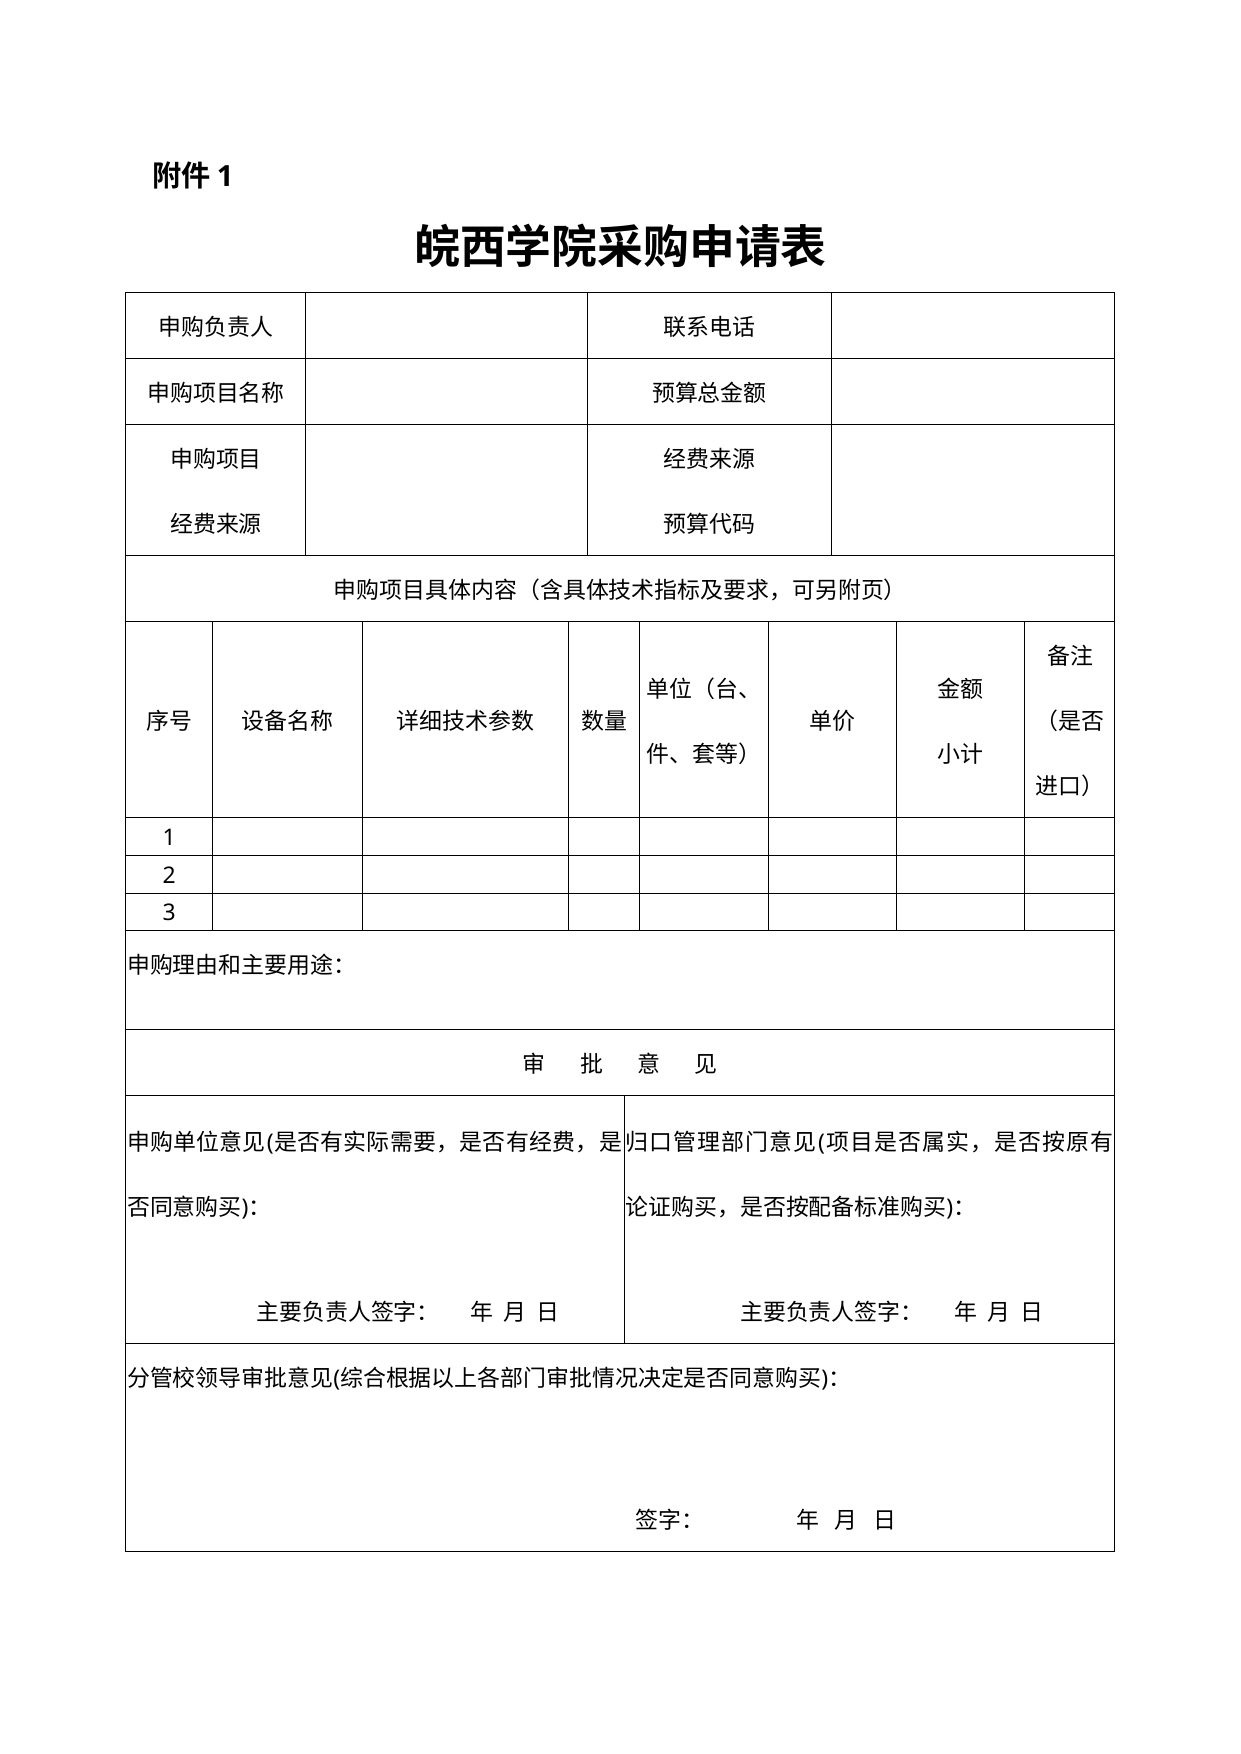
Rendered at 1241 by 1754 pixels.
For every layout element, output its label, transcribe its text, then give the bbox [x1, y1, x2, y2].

table_cell 1 [126, 818, 212, 855]
table_cell 设备名称 [213, 622, 362, 817]
table_cell [1025, 856, 1114, 893]
table_cell 申购单位意见(是否有实际需要，是否有经费，是否同意购买)： 主要负责人签字： 年 月 日 [126, 1096, 624, 1342]
table_cell [640, 894, 768, 930]
table_cell 审批意见 [126, 1030, 1114, 1095]
table_cell [569, 856, 639, 893]
table_cell [832, 425, 1114, 555]
table_cell 分管校领导审批意见(综合根据以上各部门审批情况决定是否同意购买)： 签字： 年 月 日 [126, 1344, 1114, 1551]
table_cell [769, 818, 896, 855]
table_cell [1025, 818, 1114, 855]
table_cell 2 [126, 856, 212, 893]
text 附件1 [152, 152, 1088, 194]
table_cell 数量 [569, 622, 639, 817]
table_cell [832, 359, 1114, 424]
text 皖西学院采购申请表 [152, 194, 1088, 292]
table_cell [640, 818, 768, 855]
table_cell 金额 小计 [897, 622, 1024, 817]
table_cell [897, 856, 1024, 893]
table_cell [213, 856, 362, 893]
table_cell 申购项目名称 [126, 359, 305, 424]
table_cell [363, 894, 568, 930]
table_cell 详细技术参数 [363, 622, 568, 817]
table_header [832, 293, 1114, 358]
table_cell 申购项目 经费来源 [126, 425, 305, 555]
table_cell [769, 894, 896, 930]
table_cell [1025, 894, 1114, 930]
table_cell 序号 [126, 622, 212, 817]
table_cell [897, 894, 1024, 930]
table_cell 预算总金额 [588, 359, 831, 424]
table_cell 备注（是否进口） [1025, 622, 1114, 817]
table_cell [769, 856, 896, 893]
table_cell 3 [126, 894, 212, 930]
table_header 联系电话 [588, 293, 831, 358]
table_cell [363, 818, 568, 855]
table_cell [306, 359, 587, 424]
table_cell [363, 856, 568, 893]
table_cell [569, 818, 639, 855]
table_cell [569, 894, 639, 930]
table_cell 申购理由和主要用途： [126, 931, 1114, 1029]
table_cell 归口管理部门意见(项目是否属实，是否按原有论证购买，是否按配备标准购买)： 主要负责人签字： 年 月 日 [625, 1096, 1114, 1342]
table_cell [213, 894, 362, 930]
table_cell [640, 856, 768, 893]
table_cell 申购项目具体内容（含具体技术指标及要求，可另附页） [126, 556, 1114, 621]
table_cell 单价 [769, 622, 896, 817]
table_cell [897, 818, 1024, 855]
table_cell 单位（台、件、套等） [640, 622, 768, 817]
table_header [306, 293, 587, 358]
table_cell 经费来源 预算代码 [588, 425, 831, 555]
table_cell [213, 818, 362, 855]
table_header 申购负责人 [126, 293, 305, 358]
table_cell [306, 425, 587, 555]
